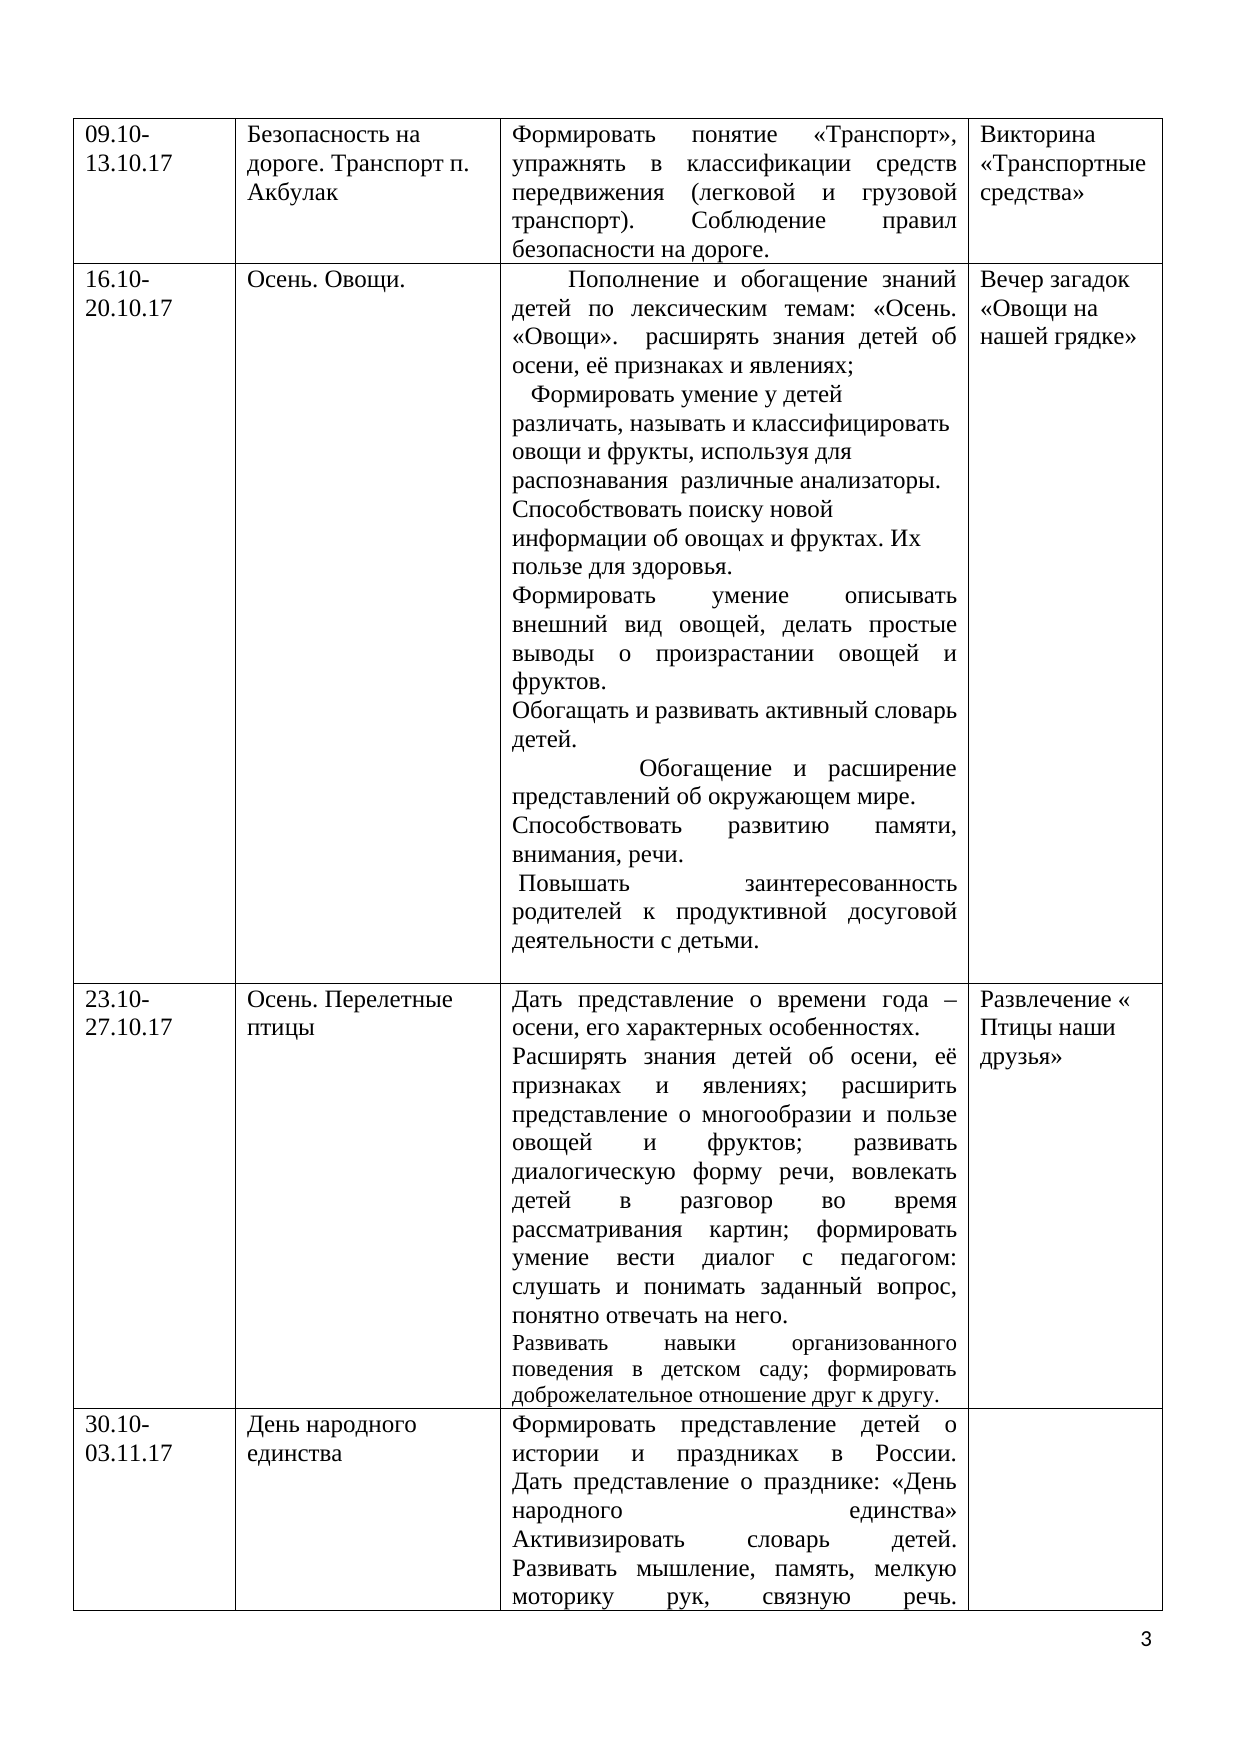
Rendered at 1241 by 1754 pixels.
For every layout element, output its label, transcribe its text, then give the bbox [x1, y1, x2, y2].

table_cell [236, 1409, 500, 1610]
table_cell Пополнение и обогащение знаний детей по лексическим темам: «Осень. «Овощи». расширять знания детей об осени, её признаках и явлениях; Формировать умение у детей различать, называть и классифицировать овощи и фрукты, используя для распознавания различные анализаторы. Способствовать поиску новой информации об овощах и фруктах. Их пользе для здоровья. Формировать умение описывать внешний вид овощей, делать простые выводы о произрастании овощей и фруктов. Обогащать и развивать активный словарь детей. Обогащение и расширение представлений об окружающем мире. Способствовать развитию памяти, внимания, речи. Повышать заинтересованность родителей к продуктивной досуговой деятельности с детьми. [501, 264, 968, 983]
table_cell 30.10-03.11.17 [74, 1409, 235, 1610]
table_cell 09.10-13.10.17 [74, 119, 235, 263]
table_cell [501, 1409, 968, 1610]
table_cell 23.10-27.10.17 [74, 984, 235, 1408]
table_cell 16.10-20.10.17 [74, 264, 235, 983]
table_cell [969, 1409, 1162, 1610]
table_cell Безопасность на дороге. Транспорт п. Акбулак [236, 119, 500, 263]
table_cell Осень. Овощи. [236, 264, 500, 983]
table_cell Викторина «Транспортные средства» [969, 119, 1162, 263]
table_cell Развлечение « Птицы наши друзья» [969, 984, 1162, 1408]
table_cell Формировать понятие «Транспорт», упражнять в классификации средств передвижения (легковой и грузовой транспорт). Соблюдение правил безопасности на дороге. [501, 119, 968, 263]
table_cell Вечер загадок «Овощи на нашей грядке» [969, 264, 1162, 983]
table_cell Осень. Перелетные птицы [236, 984, 500, 1408]
table_cell Дать представление о времени года – осени, его характерных особенностях. Расширять знания детей об осени, её признаках и явлениях; расширить представление о многообразии и пользе овощей и фруктов; развивать диалогическую форму речи, вовлекать детей в разговор во время рассматривания картин; формировать умение вести диалог с педагогом: слушать и понимать заданный вопрос, понятно отвечать на него. Развивать навыки организованного поведения в детском саду; формировать доброжелательное отношение друг к другу. [501, 984, 968, 1408]
